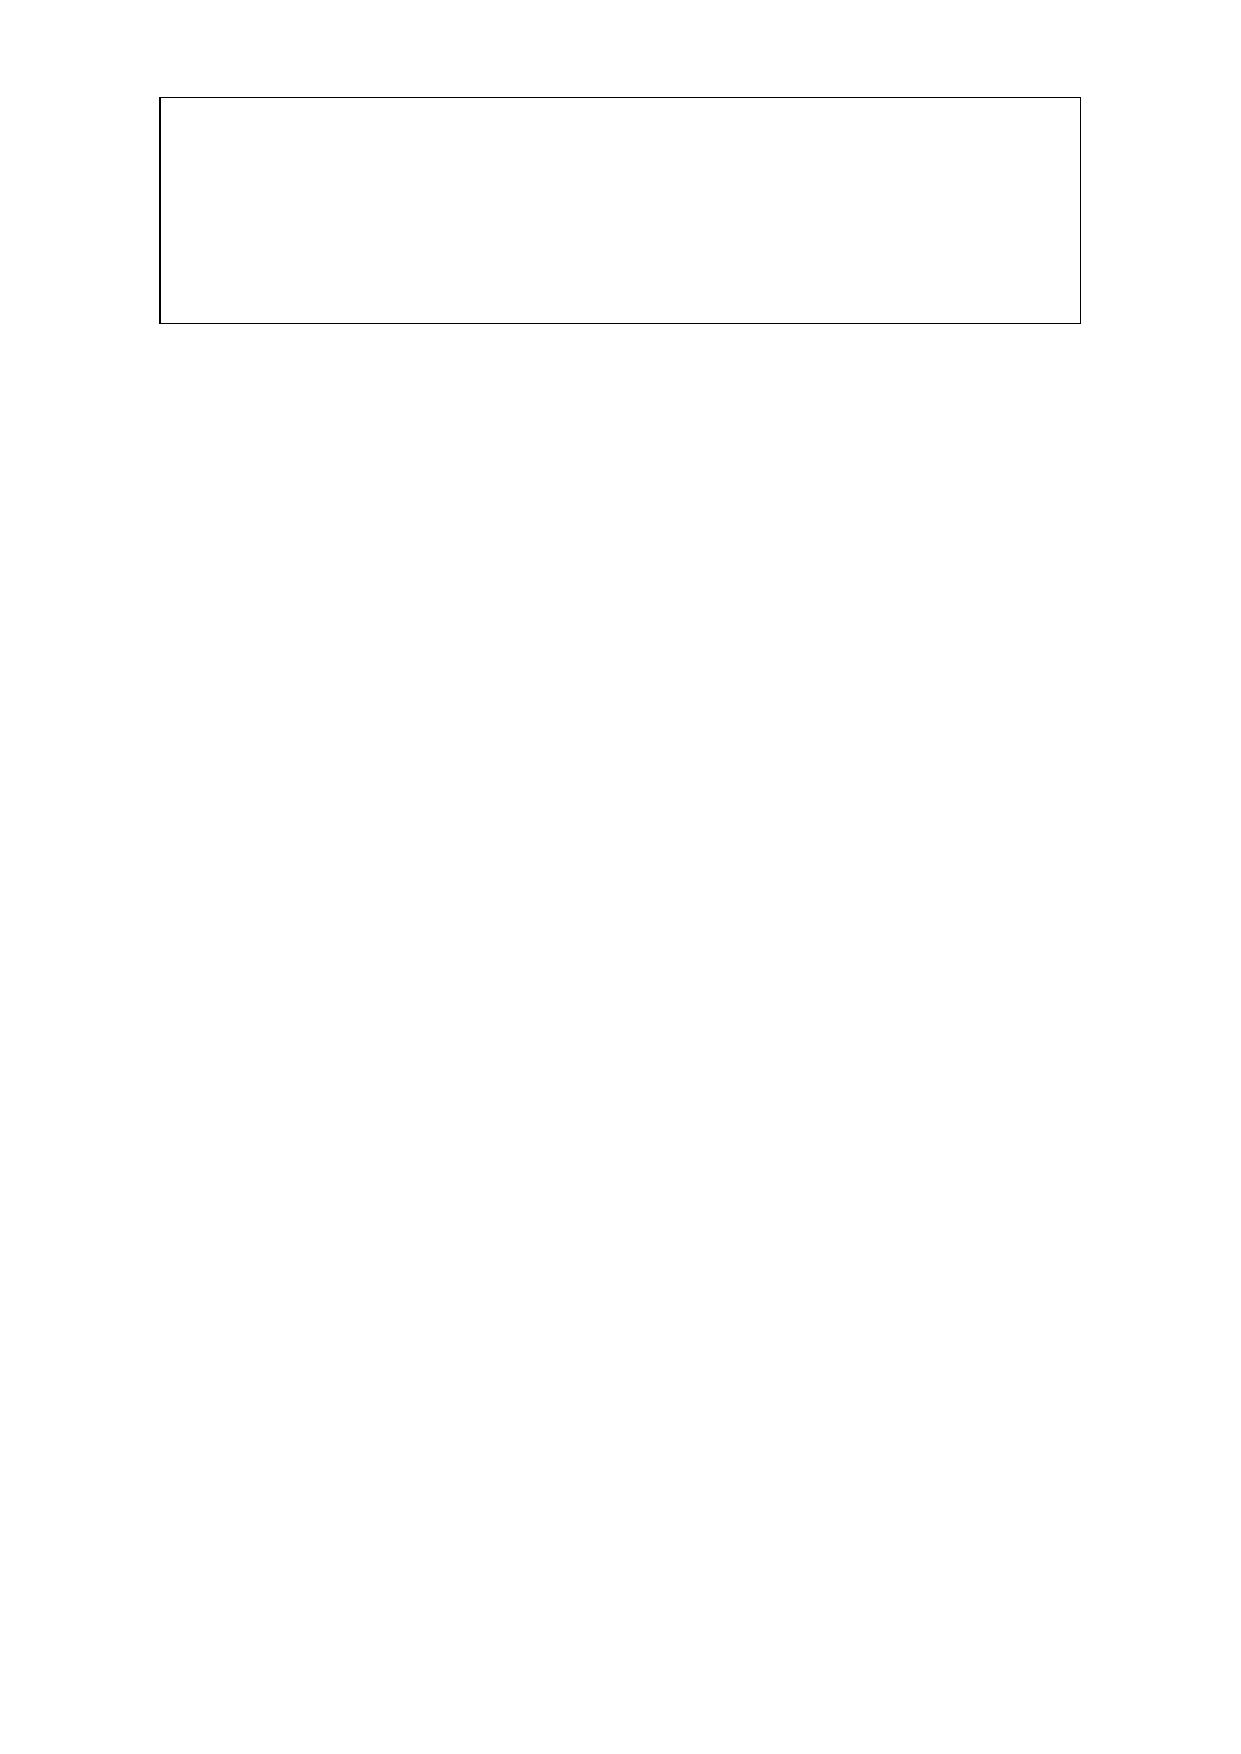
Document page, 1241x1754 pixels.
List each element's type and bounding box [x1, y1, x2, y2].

table_header [161, 98, 1080, 323]
